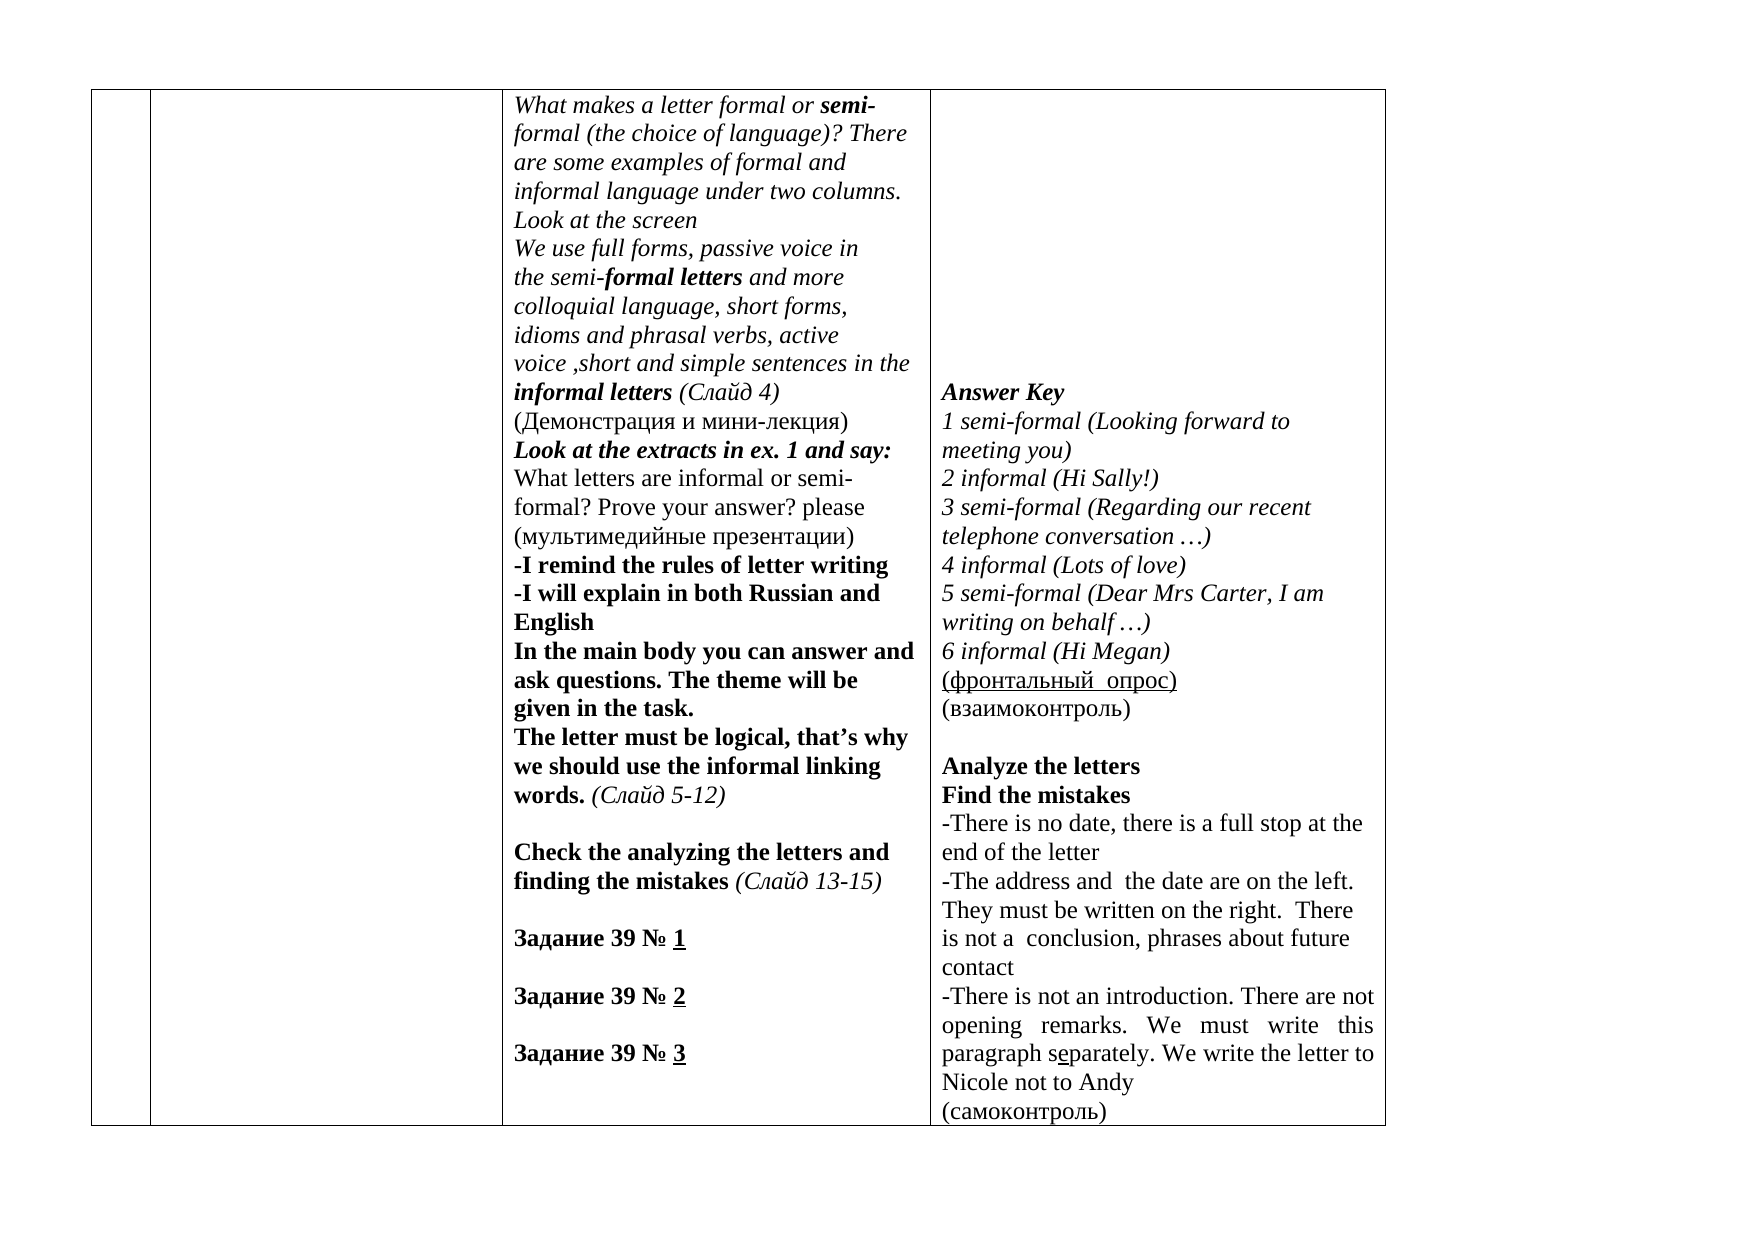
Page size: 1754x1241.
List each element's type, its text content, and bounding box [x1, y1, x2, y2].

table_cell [503, 90, 930, 1125]
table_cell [151, 90, 502, 1125]
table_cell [931, 90, 1385, 1125]
table_cell 5 [92, 90, 150, 1125]
